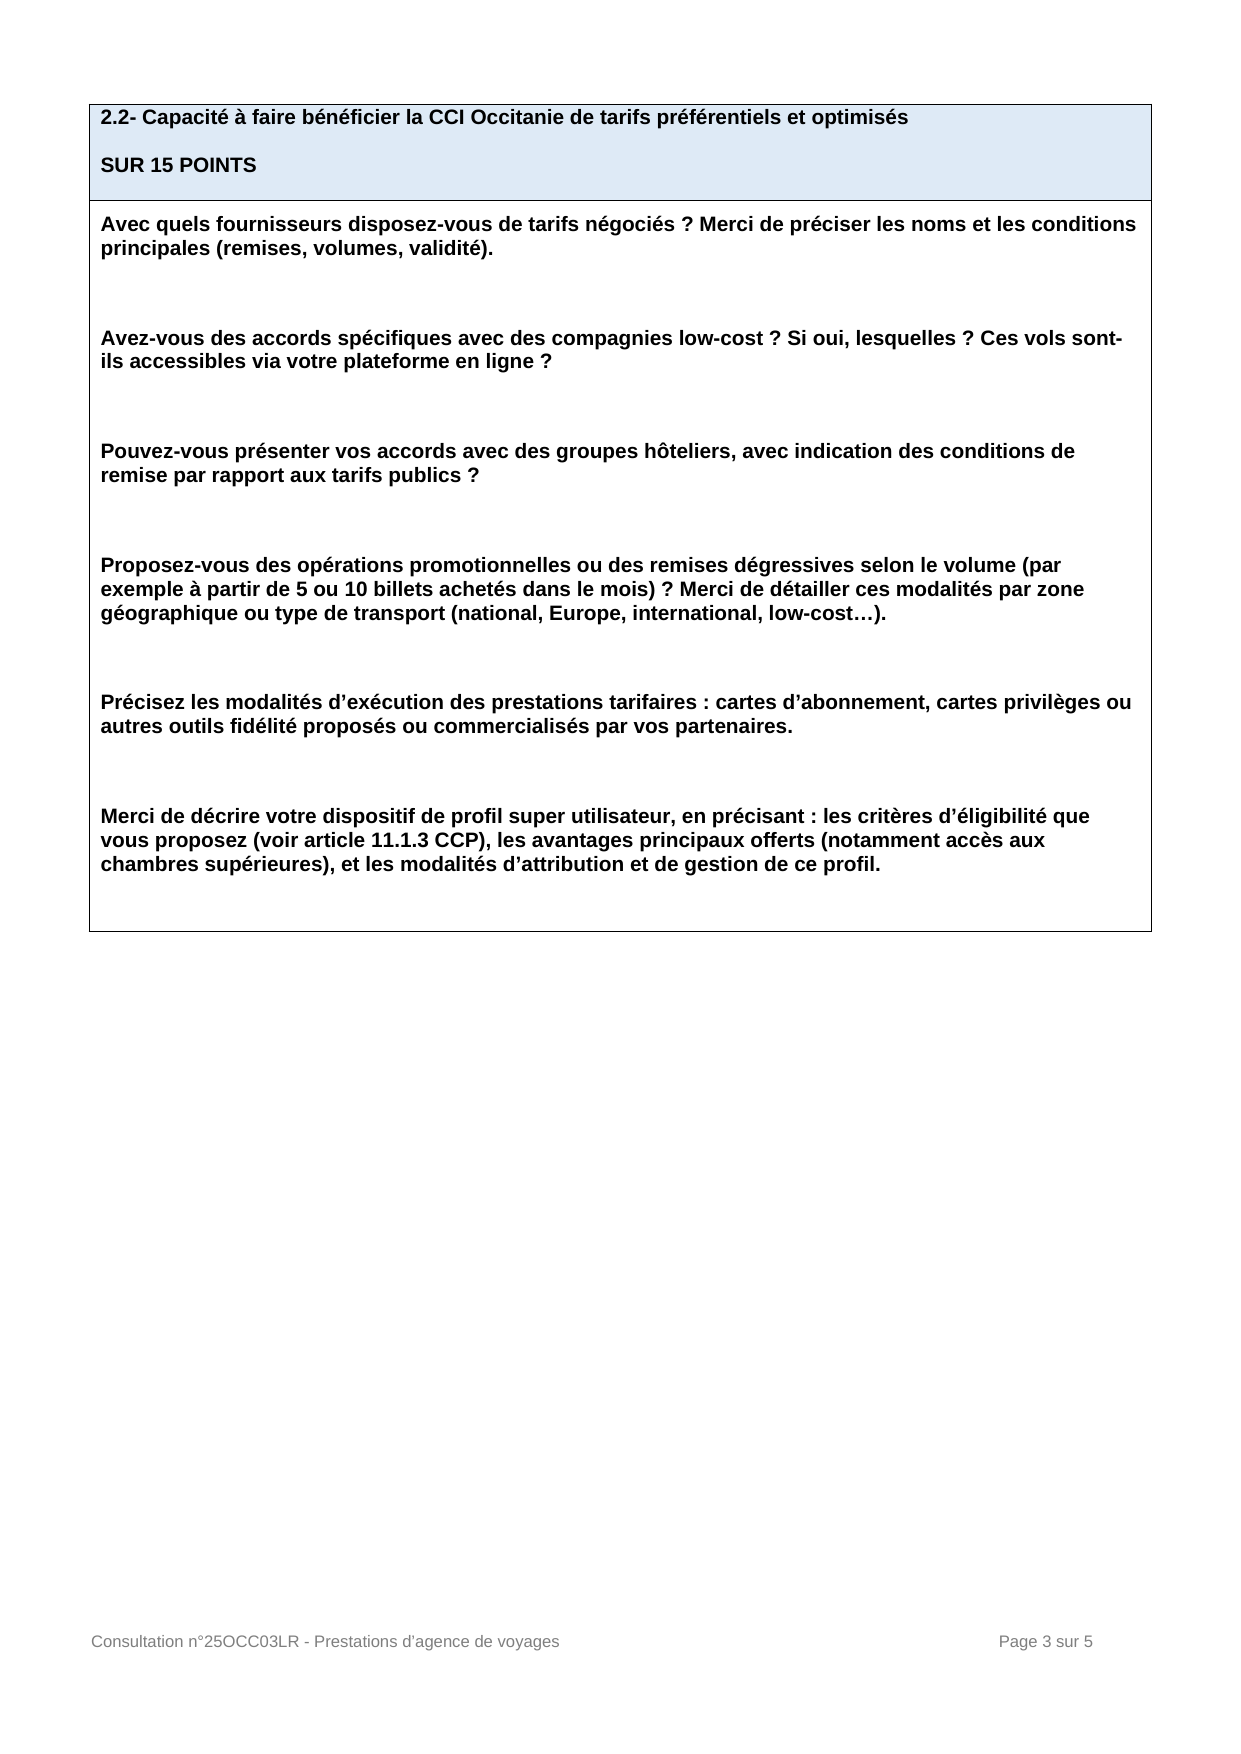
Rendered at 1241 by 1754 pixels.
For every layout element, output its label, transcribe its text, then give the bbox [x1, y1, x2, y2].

table_cell Avec quels fournisseurs disposez-vous de tarifs négociés ? Merci de préciser les noms et les conditions principales (remises, volumes, validité). Avez-vous des accords spécifiques avec des compagnies low-cost ? Si oui, lesquelles ? Ces vols sont-ils accessibles via votre plateforme en ligne ? Pouvez-vous présenter vos accords avec des groupes hôteliers, avec indication des conditions de remise par rapport aux tarifs publics ? Proposez-vous des opérations promotionnelles ou des remises dégressives selon le volume (par exemple à partir de 5 ou 10 billets achetés dans le mois) ? Merci de détailler ces modalités par zone géographique ou type de transport (national, Europe, international, low-cost…). Précisez les modalités d’exécution des prestations tarifaires : cartes d’abonnement, cartes privilèges ou autres outils fidélité proposés ou commercialisés par vos partenaires. Merci de décrire votre dispositif de profil super utilisateur, en précisant : les critères d’éligibilité que vous proposez (voir article 11.1.3 CCP), les avantages principaux offerts (notamment accès aux chambres supérieures), et les modalités d’attribution et de gestion de ce profil. [90, 201, 1151, 931]
table_header 2.2- Capacité à faire bénéficier la CCI Occitanie de tarifs préférentiels et optimisés SUR 15 POINTS [90, 105, 1151, 200]
